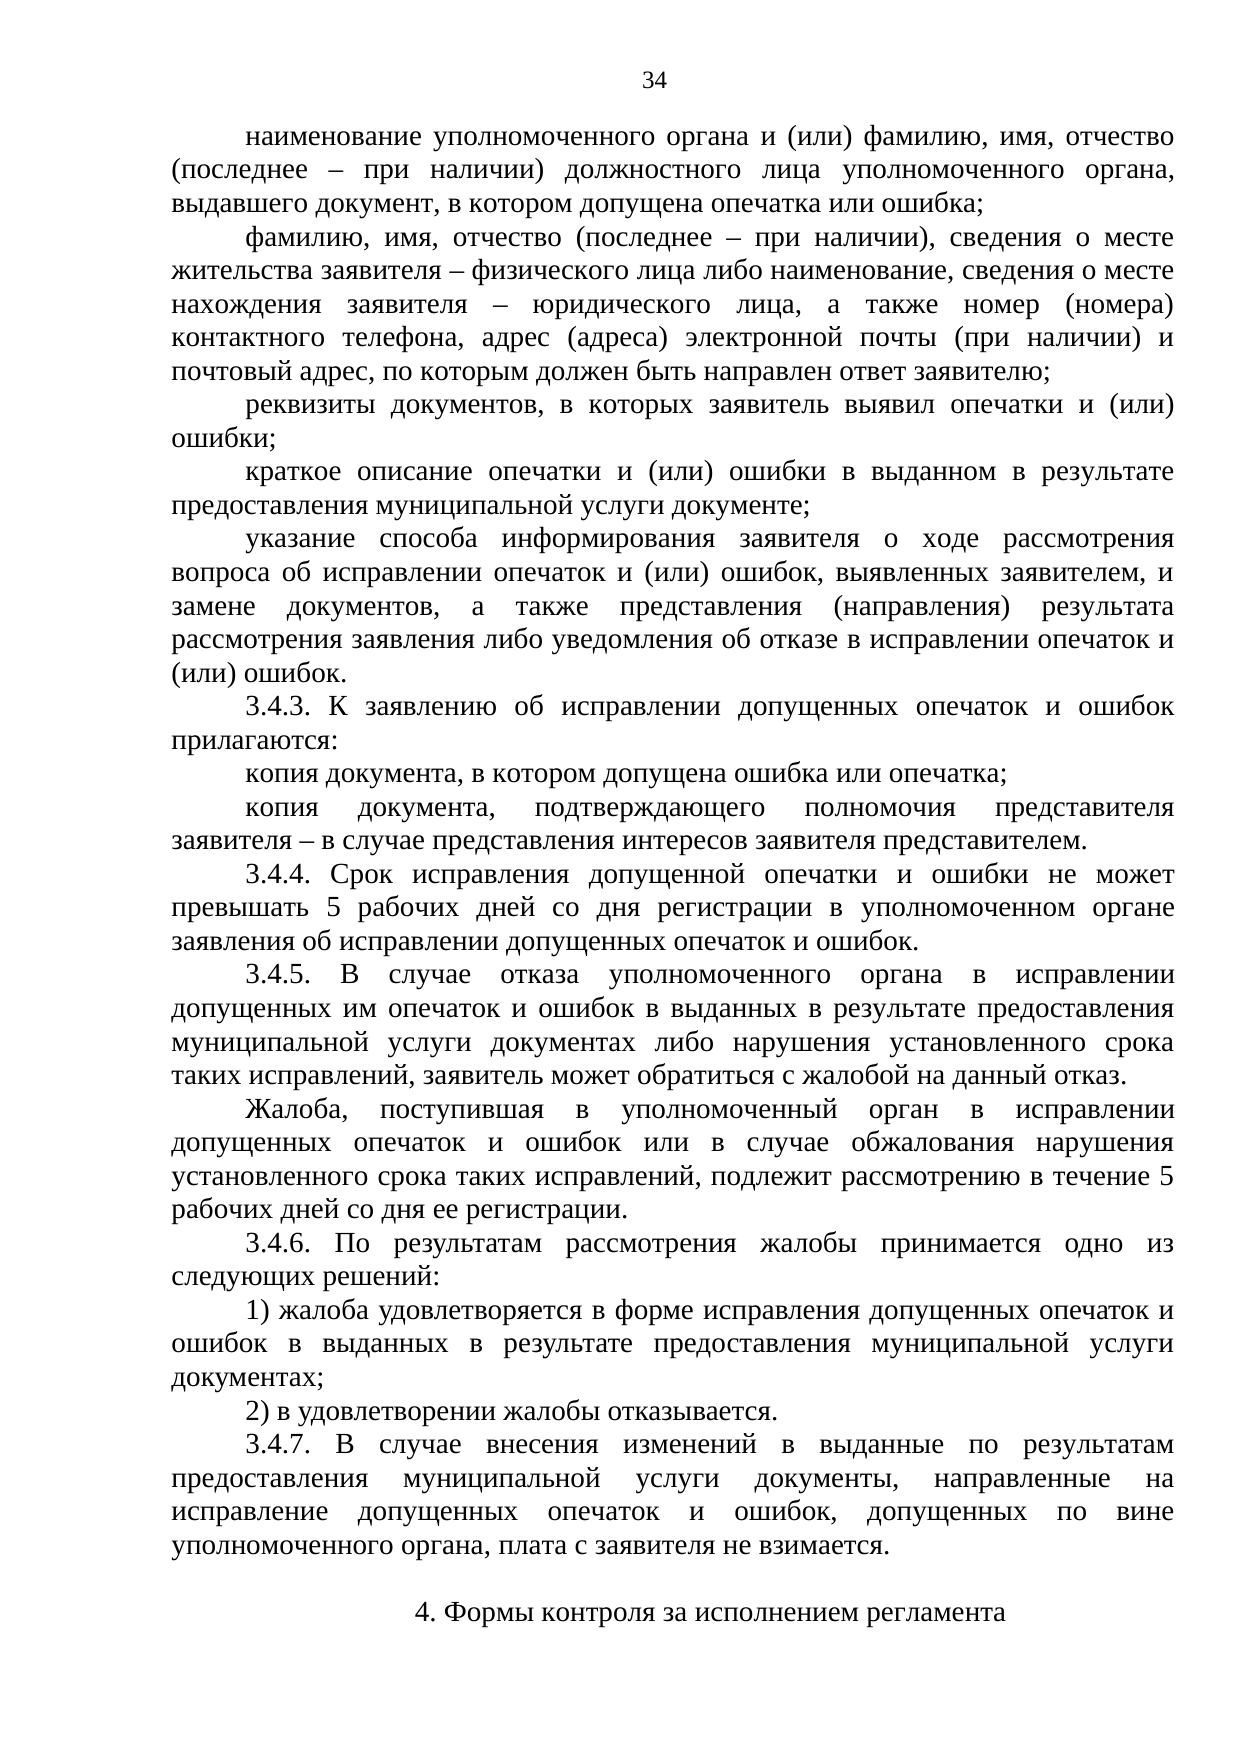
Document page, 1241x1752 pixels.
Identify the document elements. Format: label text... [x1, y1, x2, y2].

text наименование уполномоченного органа и (или) фамилию, имя, отчество (последнее – при наличии) должностного лица уполномоченного органа, выдавшего документ, в котором допущена опечатка или ошибка; [171, 118, 1175, 219]
text 3.4.5. В случае отказа уполномоченного органа в исправлении допущенных им опечаток и ошибок в выданных в результате предоставления муниципальной услуги документах либо нарушения установленного срока таких исправлений, заявитель может обратиться с жалобой на данный отказ. [171, 957, 1175, 1091]
text фамилию, имя, отчество (последнее – при наличии), сведения о месте жительства заявителя – физического лица либо наименование, сведения о месте нахождения заявителя – юридического лица, а также номер (номера) контактного телефона, адрес (адреса) электронной почты (при наличии) и почтовый адрес, по которым должен быть направлен ответ заявителю; [171, 219, 1175, 386]
text 3.4.7. В случае внесения изменений в выданные по результатам предоставления муниципальной услуги документы, направленные на исправление допущенных опечаток и ошибок, допущенных по вине уполномоченного органа, плата с заявителя не взимается. [171, 1426, 1175, 1560]
text 4. Формы контроля за исполнением регламента [171, 1594, 1175, 1627]
text 3.4.4. Срок исправления допущенной опечатки и ошибки не может превышать 5 рабочих дней со дня регистрации в уполномоченном органе заявления об исправлении допущенных опечаток и ошибок. [171, 856, 1175, 957]
text 1) жалоба удовлетворяется в форме исправления допущенных опечаток и ошибок в выданных в результате предоставления муниципальной услуги документах; [171, 1292, 1175, 1393]
text копия документа, подтверждающего полномочия представителя заявителя – в случае представления интересов заявителя представителем. [171, 789, 1175, 856]
text Жалоба, поступившая в уполномоченный орган в исправлении допущенных опечаток и ошибок или в случае обжалования нарушения установленного срока таких исправлений, подлежит рассмотрению в течение 5 рабочих дней со дня ее регистрации. [171, 1091, 1175, 1225]
text 3.4.3. К заявлению об исправлении допущенных опечаток и ошибок прилагаются: [171, 688, 1175, 755]
text реквизиты документов, в которых заявитель выявил опечатки и (или) ошибки; [171, 386, 1175, 453]
text 3.4.6. По результатам рассмотрения жалобы принимается одно из следующих решений: [171, 1225, 1175, 1292]
text краткое описание опечатки и (или) ошибки в выданном в результате предоставления муниципальной услуги документе; [171, 453, 1175, 521]
text указание способа информирования заявителя о ходе рассмотрения вопроса об исправлении опечаток и (или) ошибок, выявленных заявителем, и замене документов, а также представления (направления) результата рассмотрения заявления либо уведомления об отказе в исправлении опечаток и (или) ошибок. [171, 521, 1175, 688]
text 2) в удовлетворении жалобы отказывается. [171, 1393, 1175, 1426]
text копия документа, в котором допущена ошибка или опечатка; [171, 755, 1175, 789]
